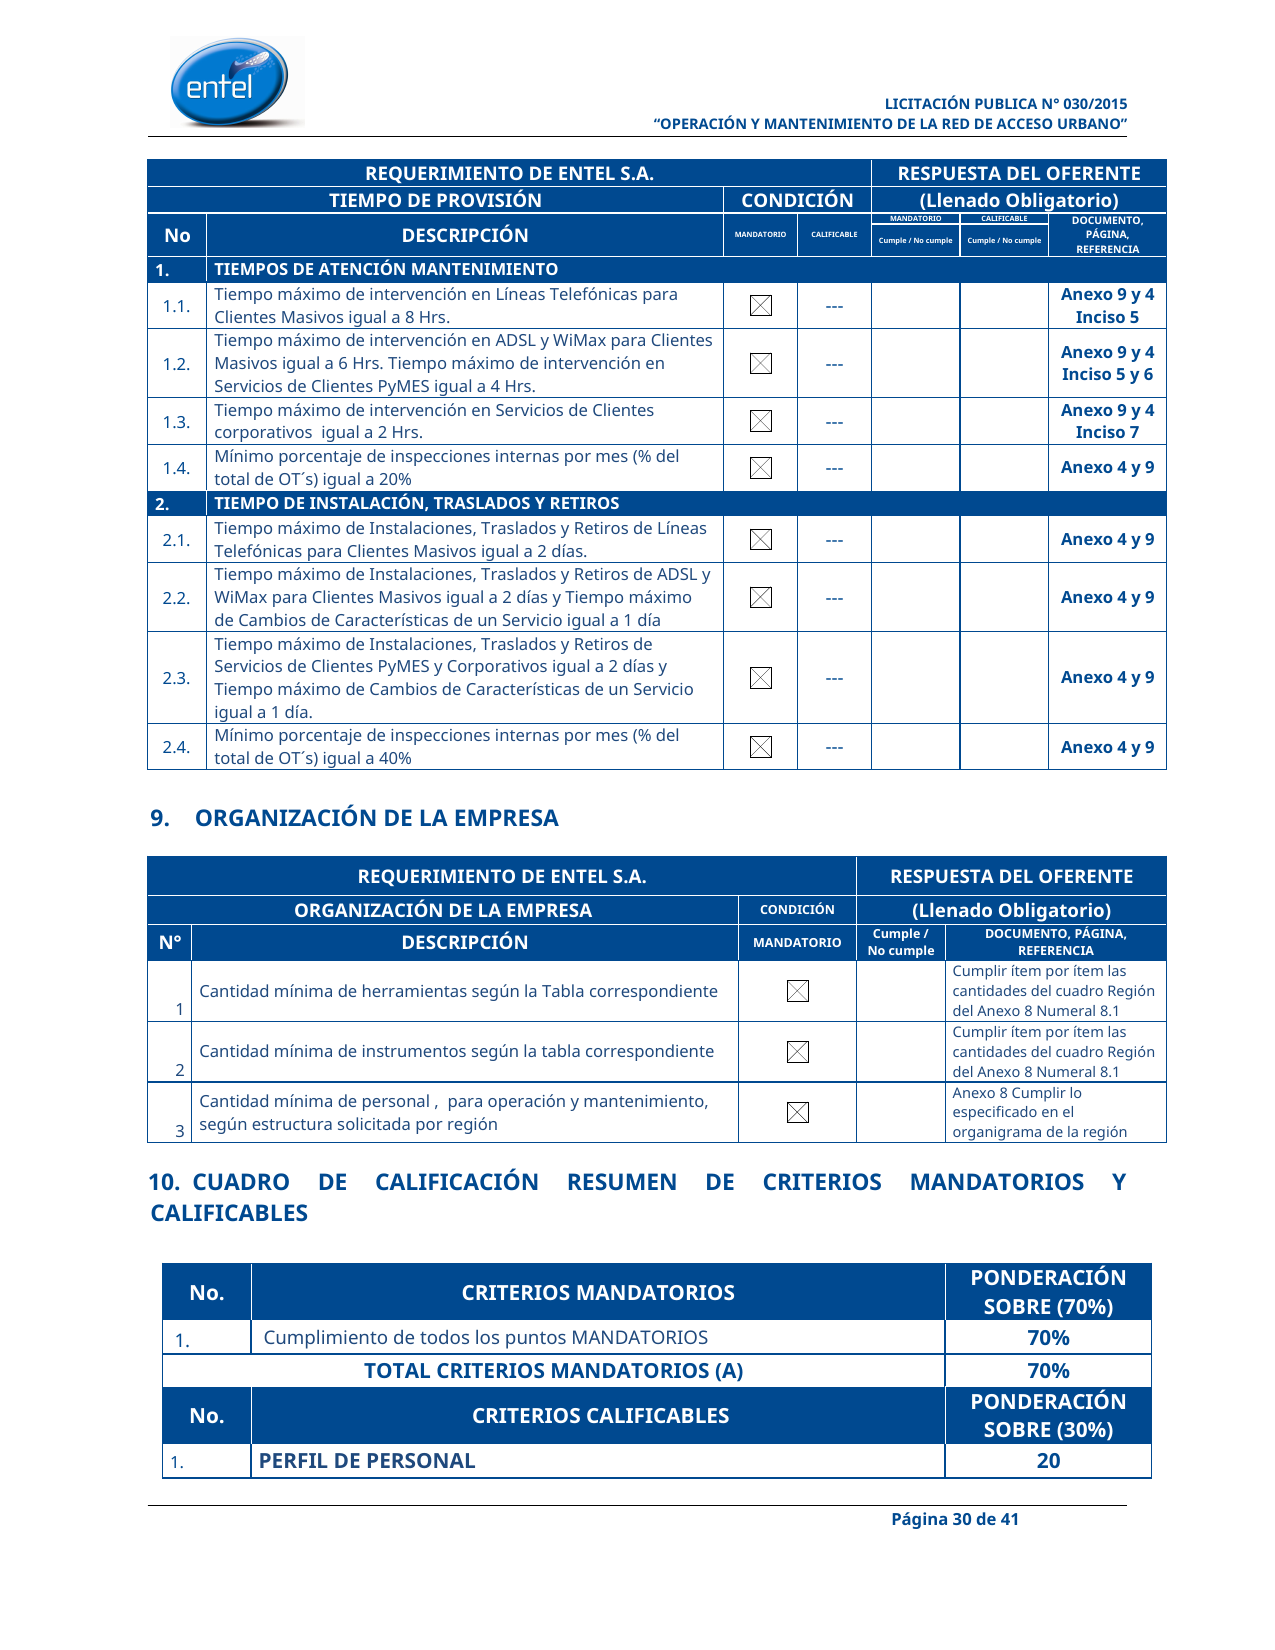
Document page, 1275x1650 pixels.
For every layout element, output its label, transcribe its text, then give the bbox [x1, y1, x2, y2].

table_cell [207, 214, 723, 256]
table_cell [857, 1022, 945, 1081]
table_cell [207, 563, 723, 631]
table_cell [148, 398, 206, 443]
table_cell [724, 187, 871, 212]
list ORGANIZACIÓN DE LA EMPRESA [150, 802, 1127, 833]
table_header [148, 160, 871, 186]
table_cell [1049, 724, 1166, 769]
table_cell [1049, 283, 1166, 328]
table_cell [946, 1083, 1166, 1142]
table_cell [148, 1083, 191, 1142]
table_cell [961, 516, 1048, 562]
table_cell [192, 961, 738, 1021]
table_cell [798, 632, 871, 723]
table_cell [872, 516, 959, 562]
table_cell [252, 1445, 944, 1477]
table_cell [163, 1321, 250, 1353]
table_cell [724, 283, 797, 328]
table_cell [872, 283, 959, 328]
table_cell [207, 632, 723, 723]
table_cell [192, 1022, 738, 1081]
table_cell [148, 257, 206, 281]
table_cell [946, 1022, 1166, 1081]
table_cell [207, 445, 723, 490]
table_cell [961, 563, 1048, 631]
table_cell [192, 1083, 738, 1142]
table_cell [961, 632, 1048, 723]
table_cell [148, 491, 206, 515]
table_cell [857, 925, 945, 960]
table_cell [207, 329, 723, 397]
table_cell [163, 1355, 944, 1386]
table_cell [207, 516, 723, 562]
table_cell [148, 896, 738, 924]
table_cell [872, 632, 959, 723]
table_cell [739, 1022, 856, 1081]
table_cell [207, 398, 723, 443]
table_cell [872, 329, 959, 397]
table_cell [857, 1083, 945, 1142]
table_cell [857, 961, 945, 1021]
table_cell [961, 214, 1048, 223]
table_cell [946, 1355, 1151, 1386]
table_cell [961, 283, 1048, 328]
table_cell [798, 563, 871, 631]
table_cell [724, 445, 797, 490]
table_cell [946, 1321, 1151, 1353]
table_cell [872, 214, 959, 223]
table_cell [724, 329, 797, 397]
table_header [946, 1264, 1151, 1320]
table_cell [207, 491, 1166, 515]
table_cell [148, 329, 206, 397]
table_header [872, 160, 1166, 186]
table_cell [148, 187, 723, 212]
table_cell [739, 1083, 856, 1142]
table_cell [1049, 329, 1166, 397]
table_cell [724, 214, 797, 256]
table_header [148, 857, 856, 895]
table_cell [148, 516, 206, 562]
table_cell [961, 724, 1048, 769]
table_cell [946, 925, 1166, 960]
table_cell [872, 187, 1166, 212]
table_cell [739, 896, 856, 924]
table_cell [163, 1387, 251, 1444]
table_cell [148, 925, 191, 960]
picture [170, 36, 305, 128]
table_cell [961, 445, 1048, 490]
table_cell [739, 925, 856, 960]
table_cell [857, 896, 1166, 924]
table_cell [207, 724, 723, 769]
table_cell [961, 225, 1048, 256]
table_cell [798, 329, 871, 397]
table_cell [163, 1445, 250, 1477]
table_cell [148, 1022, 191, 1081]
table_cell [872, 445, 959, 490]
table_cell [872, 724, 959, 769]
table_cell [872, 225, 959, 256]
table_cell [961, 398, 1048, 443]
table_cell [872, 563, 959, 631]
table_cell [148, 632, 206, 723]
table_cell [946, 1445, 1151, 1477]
list CUADRO DE CALIFICACIÓN RESUMEN DE CRITERIOS MANDATORIOS Y CALIFICABLES [148, 1166, 1127, 1228]
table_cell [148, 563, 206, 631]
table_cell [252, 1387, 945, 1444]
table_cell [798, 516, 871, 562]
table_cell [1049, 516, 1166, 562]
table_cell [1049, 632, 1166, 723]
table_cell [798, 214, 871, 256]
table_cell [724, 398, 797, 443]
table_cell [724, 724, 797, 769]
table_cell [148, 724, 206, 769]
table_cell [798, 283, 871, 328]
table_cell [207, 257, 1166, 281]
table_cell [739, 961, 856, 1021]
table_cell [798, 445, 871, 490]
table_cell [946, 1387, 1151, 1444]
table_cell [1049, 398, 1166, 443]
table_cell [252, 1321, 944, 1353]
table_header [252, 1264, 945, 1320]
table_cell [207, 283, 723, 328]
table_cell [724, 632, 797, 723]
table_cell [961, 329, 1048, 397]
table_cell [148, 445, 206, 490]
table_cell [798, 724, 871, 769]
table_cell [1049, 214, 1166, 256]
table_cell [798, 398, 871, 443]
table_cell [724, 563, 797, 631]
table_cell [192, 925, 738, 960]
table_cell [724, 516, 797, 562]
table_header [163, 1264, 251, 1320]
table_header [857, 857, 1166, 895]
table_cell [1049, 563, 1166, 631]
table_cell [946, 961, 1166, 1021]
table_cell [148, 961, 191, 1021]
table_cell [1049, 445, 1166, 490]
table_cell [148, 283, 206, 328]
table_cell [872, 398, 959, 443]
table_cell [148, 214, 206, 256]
